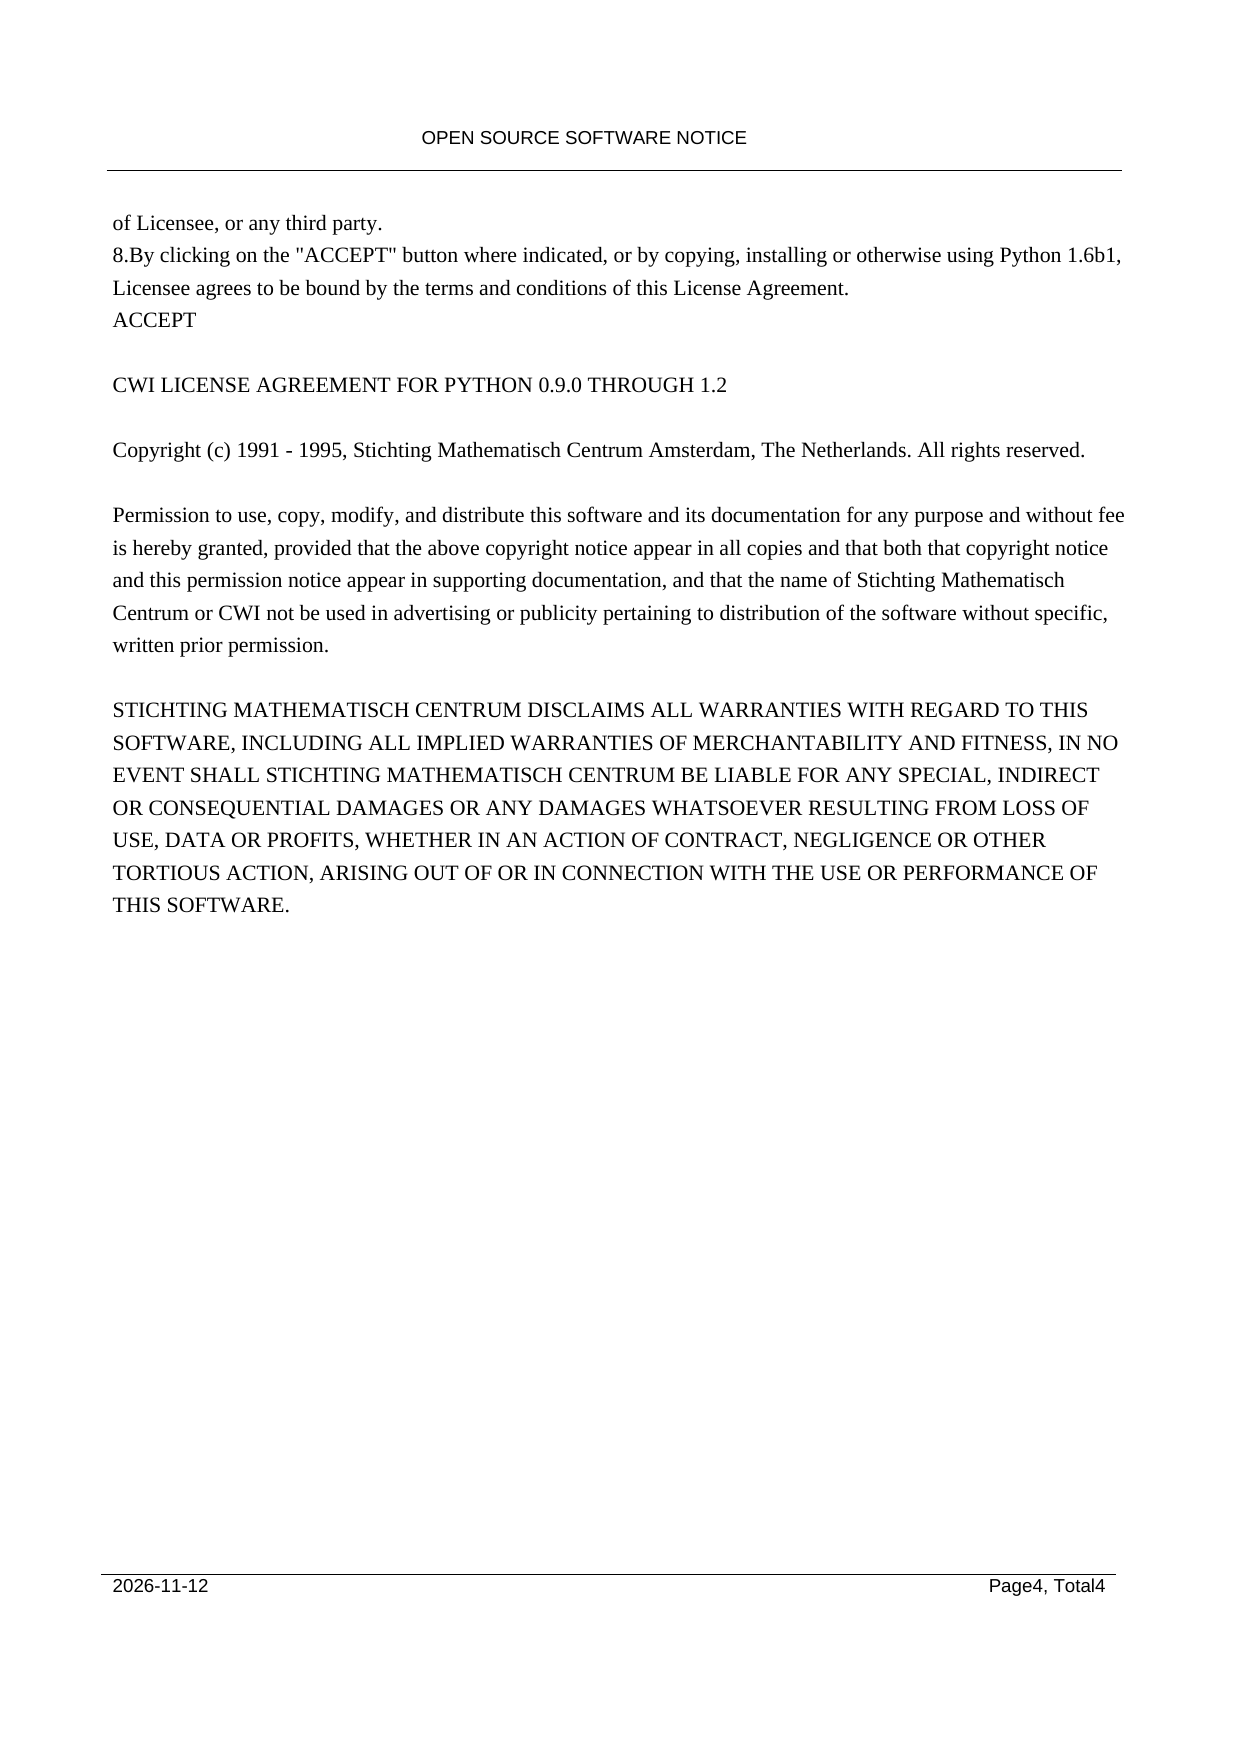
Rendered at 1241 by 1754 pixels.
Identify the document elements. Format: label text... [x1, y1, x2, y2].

text Permission to use, copy, modify, and distribute this software and its documentation for any purpose and without fee is hereby granted, provided that the above copyright notice appear in all copies and that both that copyright notice and this permission notice appear in supporting documentation, and that the name of Stichting Mathematisch Centrum or CWI not be used in advertising or publicity pertaining to distribution of the software without specific, written prior permission. [112, 499, 1128, 661]
text STICHTING MATHEMATISCH CENTRUM DISCLAIMS ALL WARRANTIES WITH REGARD TO THIS SOFTWARE, INCLUDING ALL IMPLIED WARRANTIES OF MERCHANTABILITY AND FITNESS, IN NO EVENT SHALL STICHTING MATHEMATISCH CENTRUM BE LIABLE FOR ANY SPECIAL, INDIRECT OR CONSEQUENTIAL DAMAGES OR ANY DAMAGES WHATSOEVER RESULTING FROM LOSS OF USE, DATA OR PROFITS, WHETHER IN AN ACTION OF CONTRACT, NEGLIGENCE OR OTHER TORTIOUS ACTION, ARISING OUT OF OR IN CONNECTION WITH THE USE OR PERFORMANCE OF THIS SOFTWARE. [112, 694, 1128, 921]
text 8.By clicking on the "ACCEPT" button where indicated, or by copying, installing or otherwise using Python 1.6b1, Licensee agrees to be bound by the terms and conditions of this License Agreement. [112, 239, 1128, 304]
text ACCEPT [112, 304, 1128, 336]
text Copyright (c) 1991 - 1995, Stichting Mathematisch Centrum Amsterdam, The Netherlands. All rights reserved. [112, 434, 1128, 466]
text CWI LICENSE AGREEMENT FOR PYTHON 0.9.0 THROUGH 1.2 [112, 369, 1128, 401]
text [112, 206, 1128, 239]
